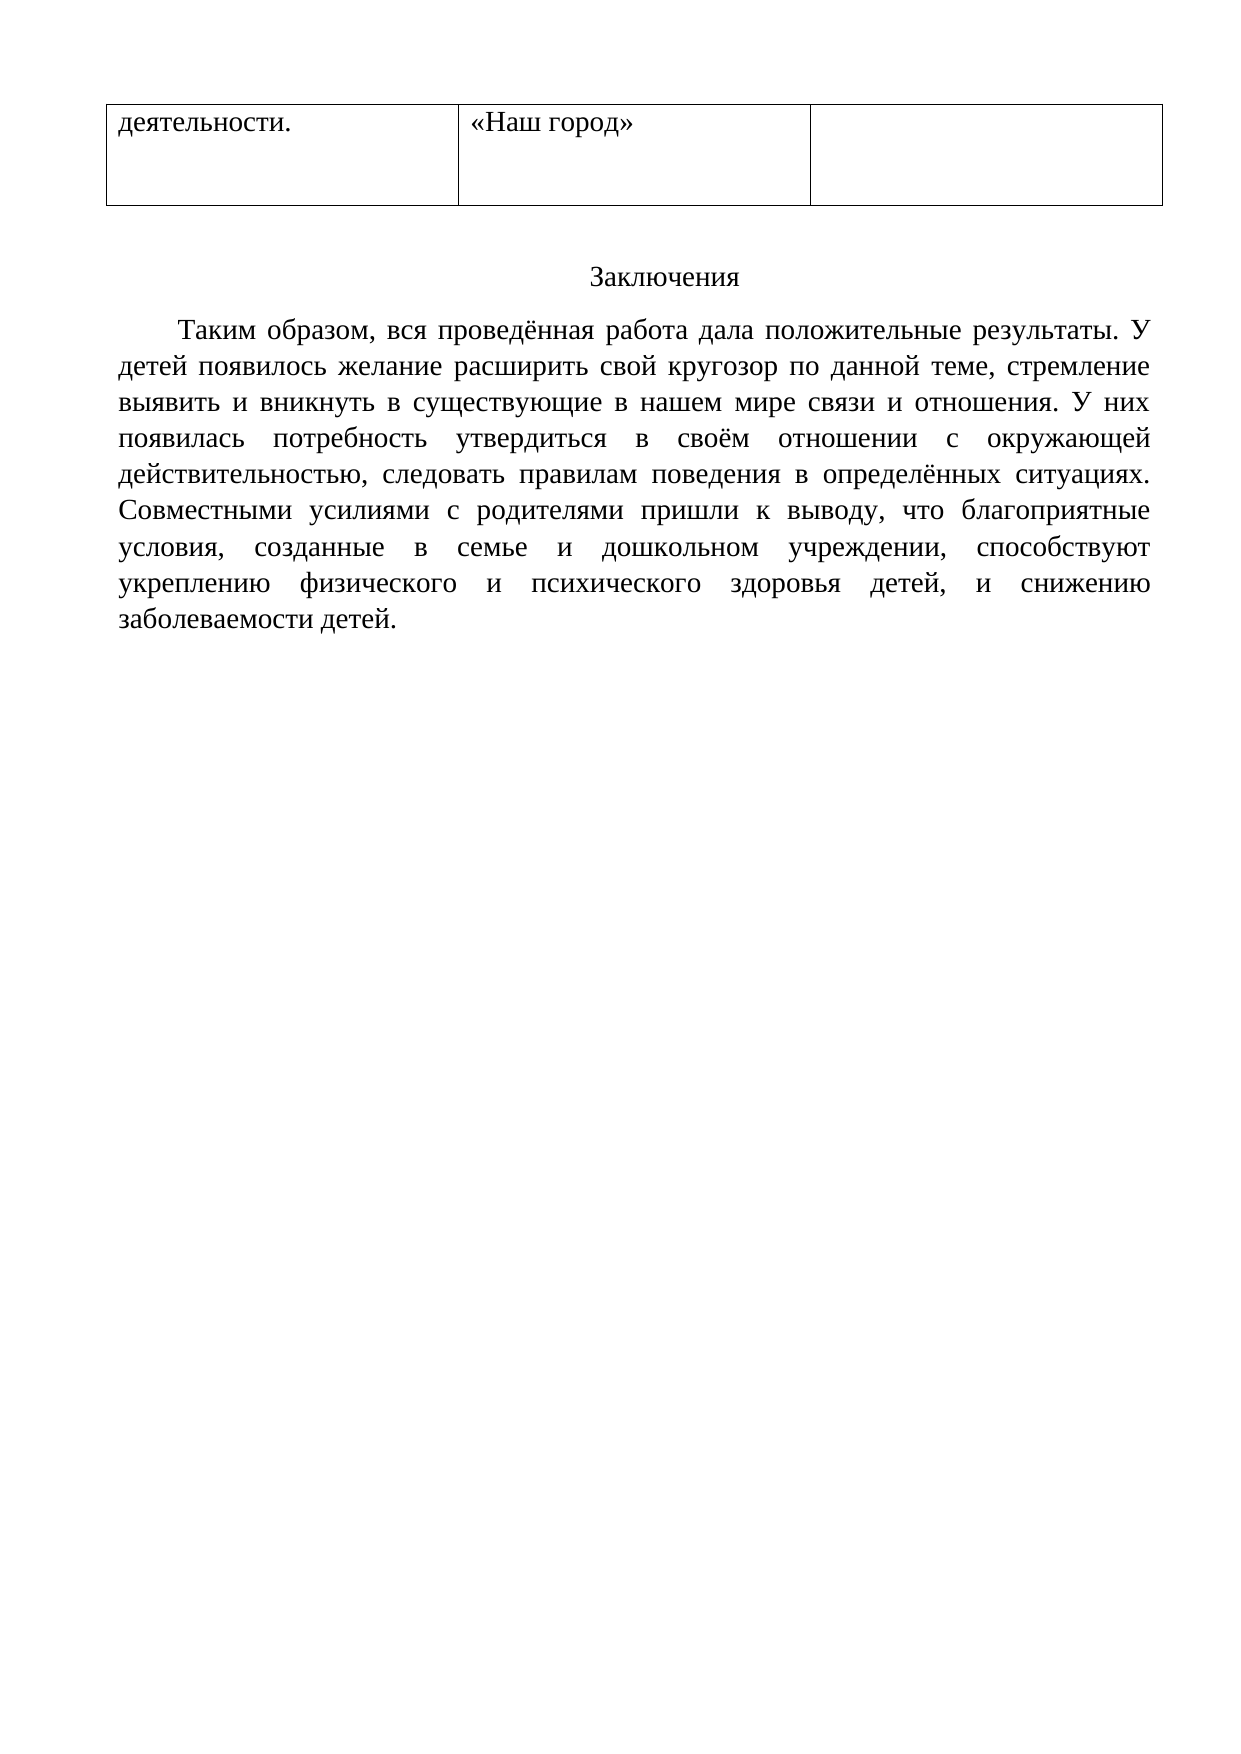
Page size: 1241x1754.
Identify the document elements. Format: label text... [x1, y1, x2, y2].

text Заключения [118, 259, 1152, 292]
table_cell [459, 105, 810, 205]
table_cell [811, 105, 1162, 205]
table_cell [107, 105, 458, 205]
text Таким образом, вся проведённая работа дала положительные результаты. У детей появилось желание расширить свой кругозор по данной теме, стремление выявить и вникнуть в существующие в нашем мире связи и отношения. У них появилась потребность утвердиться в своём отношении с окружающей действительностью, следовать правилам поведения в определённых ситуациях. Совместными усилиями с родителями пришли к выводу, что благоприятные условия, созданные в семье и дошкольном учреждении, способствуют укреплению физического и психического здоровья детей, и снижению заболеваемости детей. [118, 312, 1152, 634]
